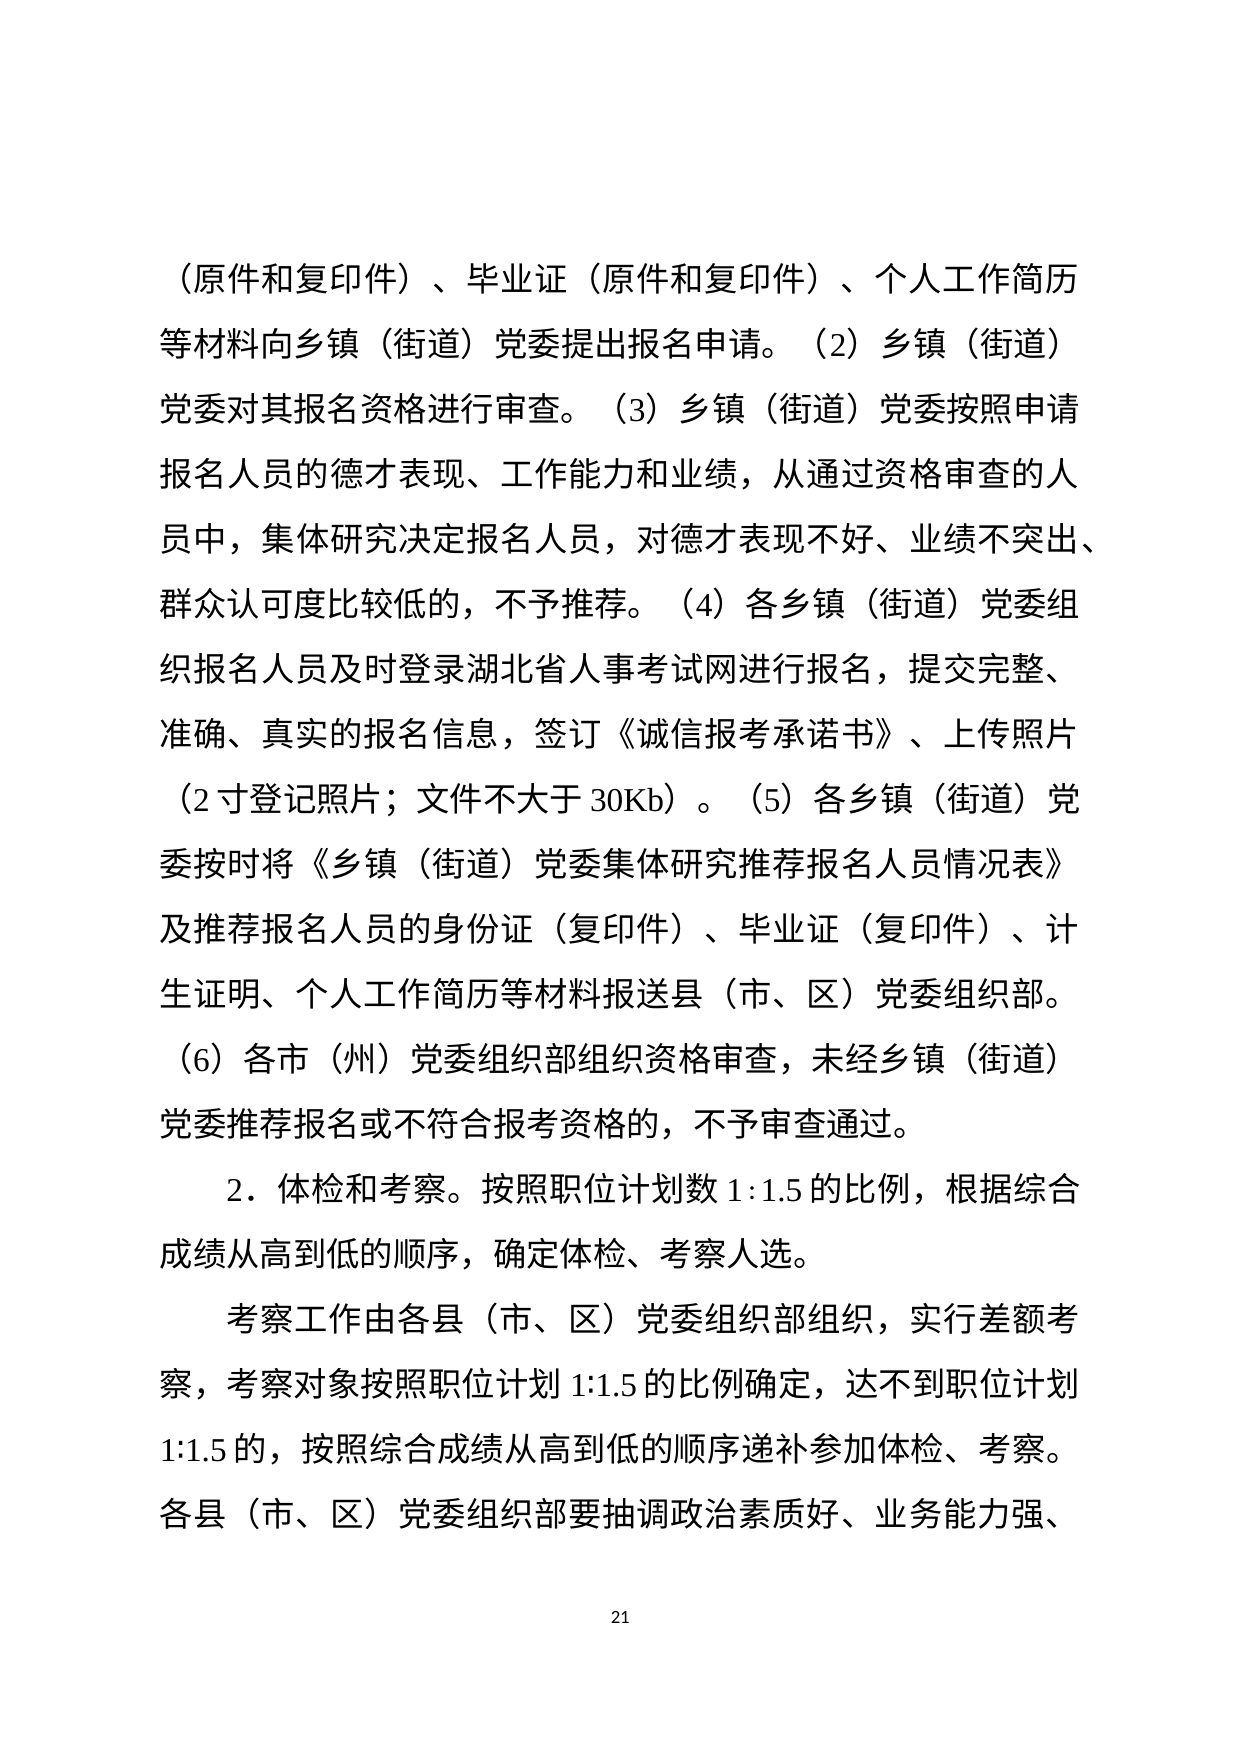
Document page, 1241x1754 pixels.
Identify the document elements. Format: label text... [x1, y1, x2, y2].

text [159, 245, 1081, 1155]
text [159, 1285, 1081, 1545]
text 2．体检和考察。按照职位计划数1∶1.5的比例，根据综合成绩从高到低的顺序，确定体检、考察人选。 [159, 1155, 1081, 1285]
